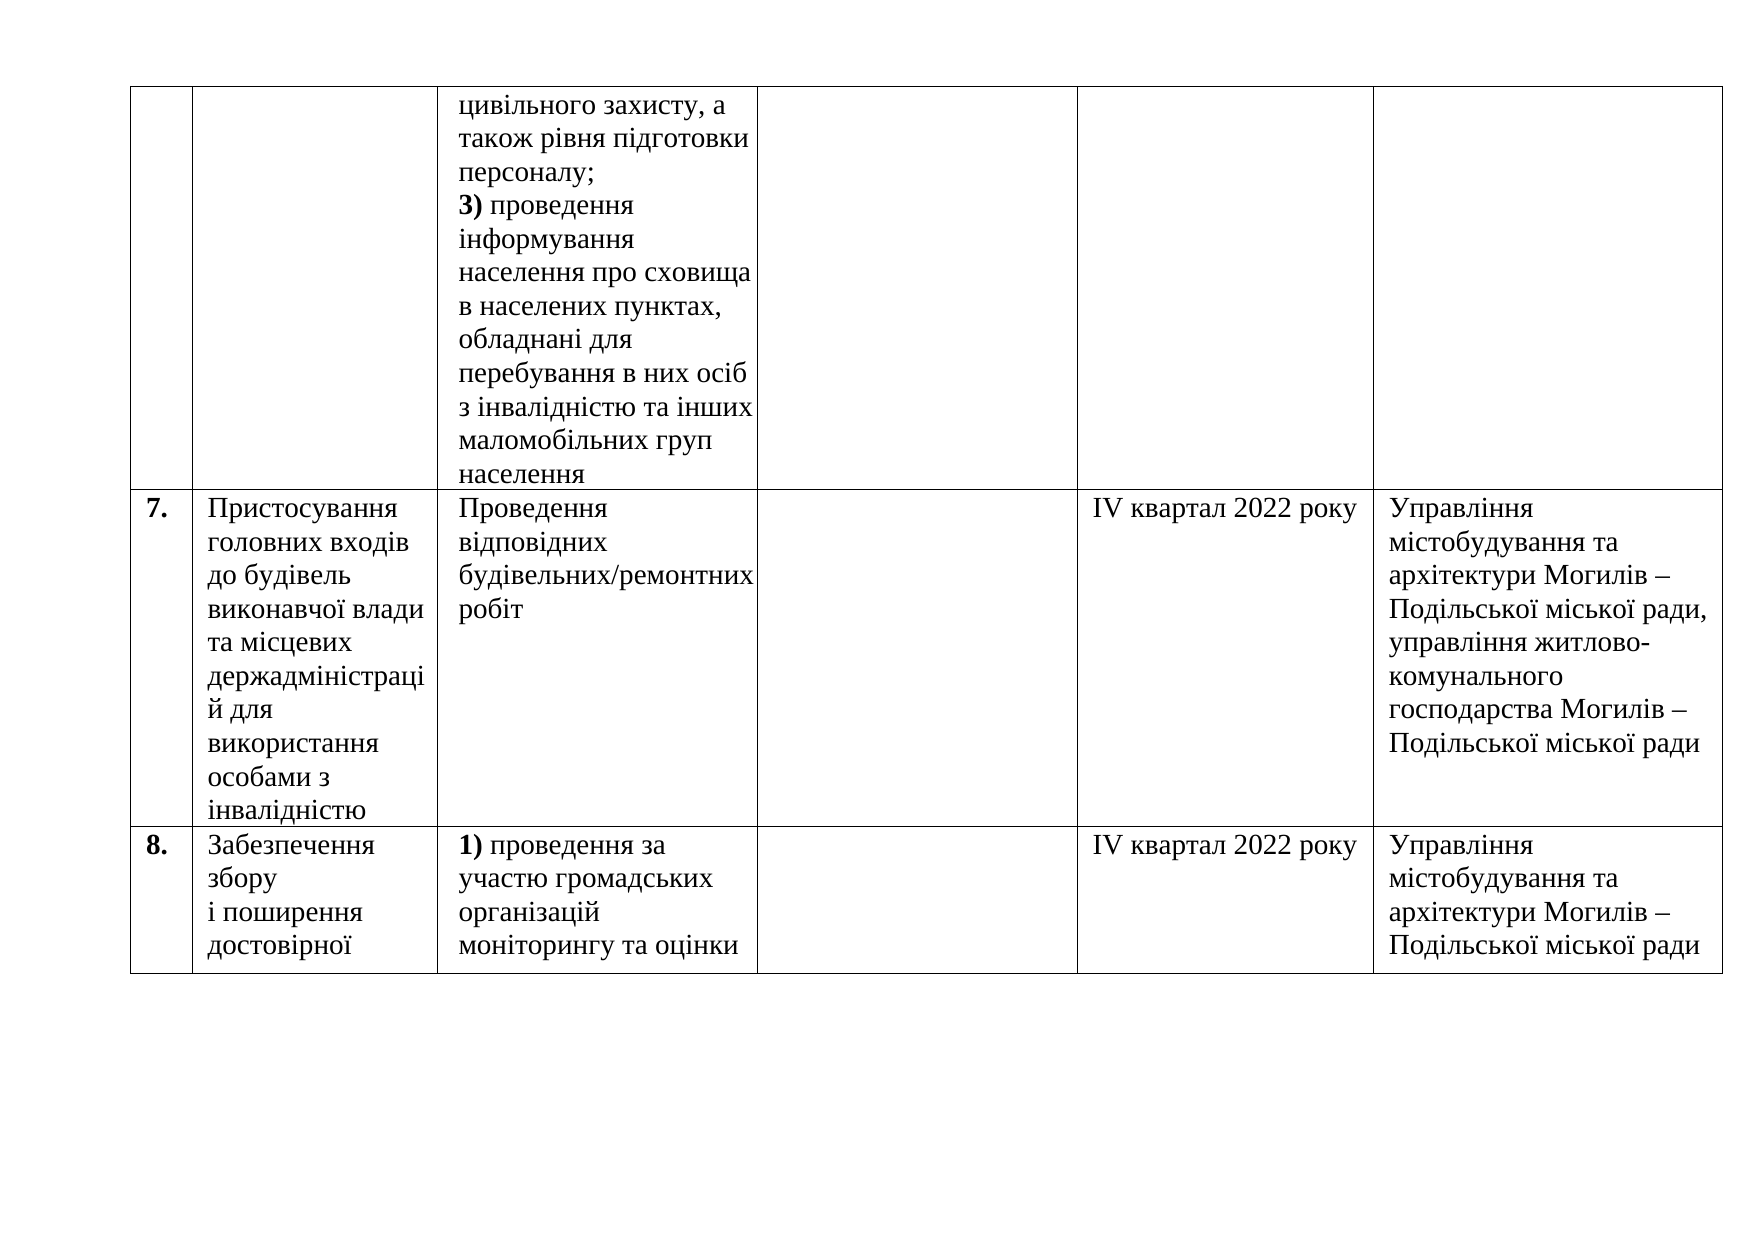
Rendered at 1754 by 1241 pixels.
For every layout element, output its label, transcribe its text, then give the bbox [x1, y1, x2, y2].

table_cell [758, 87, 1077, 489]
table_cell IV квартал 2022 року [1078, 490, 1373, 826]
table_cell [193, 827, 437, 973]
table_cell Управління містобудування та архітектури Могилів – Подільської міської ради, управління житлово-комунального господарства Могилів – Подільської міської ради [1374, 490, 1722, 826]
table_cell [1078, 87, 1373, 489]
table_cell 8. [131, 827, 192, 973]
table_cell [438, 827, 757, 973]
table_cell 7. [131, 490, 192, 826]
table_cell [1374, 827, 1722, 973]
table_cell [1374, 87, 1722, 489]
table_cell Проведення відповідних будівельних/ремонтних робіт [438, 490, 757, 826]
table_cell Пристосування головних входів до будівель виконавчої влади та місцевих держадміністрацій для використання особами з інвалідністю [193, 490, 437, 826]
table_cell [758, 827, 1077, 973]
table_cell IV квартал 2022 року [1078, 827, 1373, 973]
table_cell [758, 490, 1077, 826]
